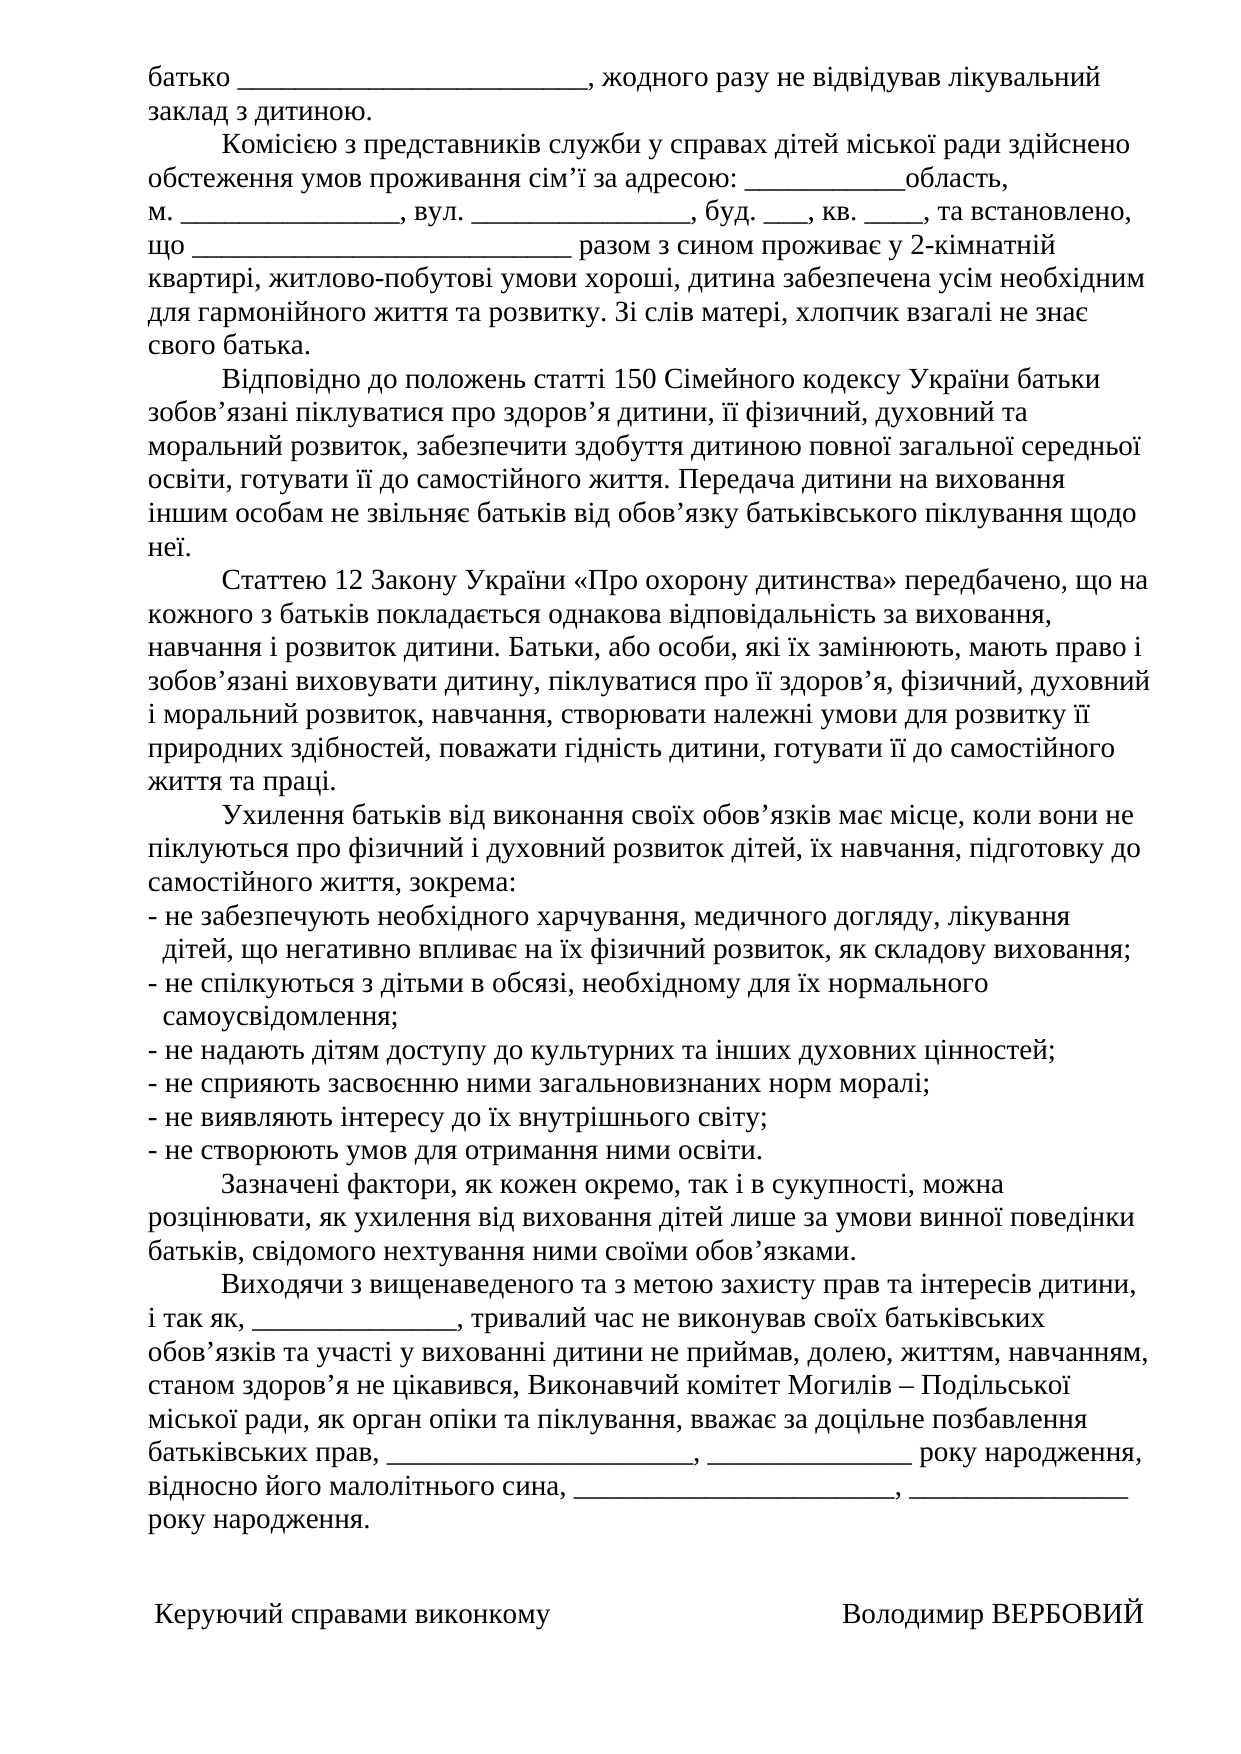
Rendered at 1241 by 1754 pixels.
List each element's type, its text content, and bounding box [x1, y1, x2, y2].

text Статтею 12 Закону України «Про охорону дитинства» передбачено, що на кожного з батьків покладається однакова відповідальність за виховання, навчання і розвиток дитини. Батьки, або особи, які їх замінюють, мають право і зобов’язані виховувати дитину, піклуватися про її здоров’я, фізичний, духовний і моральний розвиток, навчання, створювати належні умови для розвитку її природних здібностей, поважати гідність дитини, готувати її до самостійного життя та праці. [148, 562, 1152, 797]
text Керуючий справами виконкому Володимир ВЕРБОВИЙ [88, 1596, 1152, 1630]
text і так як, ______________, тривалий час не виконував своїх батьківських обов’язків та участі у вихованні дитини не приймав, долею, життям, навчанням, станом здоров’я не цікавився, Виконавчий комітет Могилів – Подільської міської ради, як орган опіки та піклування, вважає за доцільне позбавлення батьківських прав, _____________________, ______________ року народження, відносно його малолітнього сина, ______________________, _______________ року народження. [148, 1300, 1152, 1535]
text - не спілкуються з дітьми в обсязі, необхідному для їх нормального [148, 965, 1152, 998]
text м. _______________, вул. _______________, буд. ___, кв. ____, та встановлено, що __________________________ разом з сином проживає у 2-кімнатній квартирі, житлово-побутові умови хороші, дитина забезпечена усім необхідним для гармонійного життя та розвитку. Зі слів матері, хлопчик взагалі не знає свого батька. [148, 193, 1152, 361]
text Ухилення батьків від виконання своїх обов’язків має місце, коли вони не піклуються про фізичний і духовний розвиток дітей, їх навчання, підготовку до самостійного життя, зокрема: [148, 797, 1152, 898]
text Відповідно до положень статті 150 Сімейного кодексу України батьки зобов’язані піклуватися про здоров’я дитини, її фізичний, духовний та моральний розвиток, забезпечити здобуття дитиною повної загальної середньої освіти, готувати її до самостійного життя. Передача дитини на виховання іншим особам не звільняє батьків від обов’язку батьківського піклування щодо неї. [148, 361, 1152, 562]
text Виходячи з вищенаведеного та з метою захисту прав та інтересів дитини, [148, 1267, 1152, 1300]
text - не створюють умов для отримання ними освіти. Зазначені фактори, як кожен окремо, так і в сукупності, можна розцінювати, як ухилення від виховання дітей лише за умови винної поведінки батьків, свідомого нехтування ними своїми обов’язками. [148, 1132, 1152, 1267]
text Комісією з представників служби у справах дітей міської ради здійснено обстеження умов проживання сім’ї за адресою: ___________область, [148, 126, 1152, 193]
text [148, 59, 1152, 126]
text - не сприяють засвоєнню ними загальновизнаних норм моралі; [148, 1065, 1152, 1099]
text самоусвідомлення; [148, 998, 1152, 1032]
text - не виявляють інтересу до їх внутрішнього світу; [148, 1099, 1152, 1132]
text - не забезпечують необхідного харчування, медичного догляду, лікування [148, 898, 1152, 931]
text - не надають дітям доступу до культурних та інших духовних цінностей; [148, 1032, 1152, 1065]
text дітей, що негативно впливає на їх фізичний розвиток, як складову виховання; [148, 931, 1152, 965]
